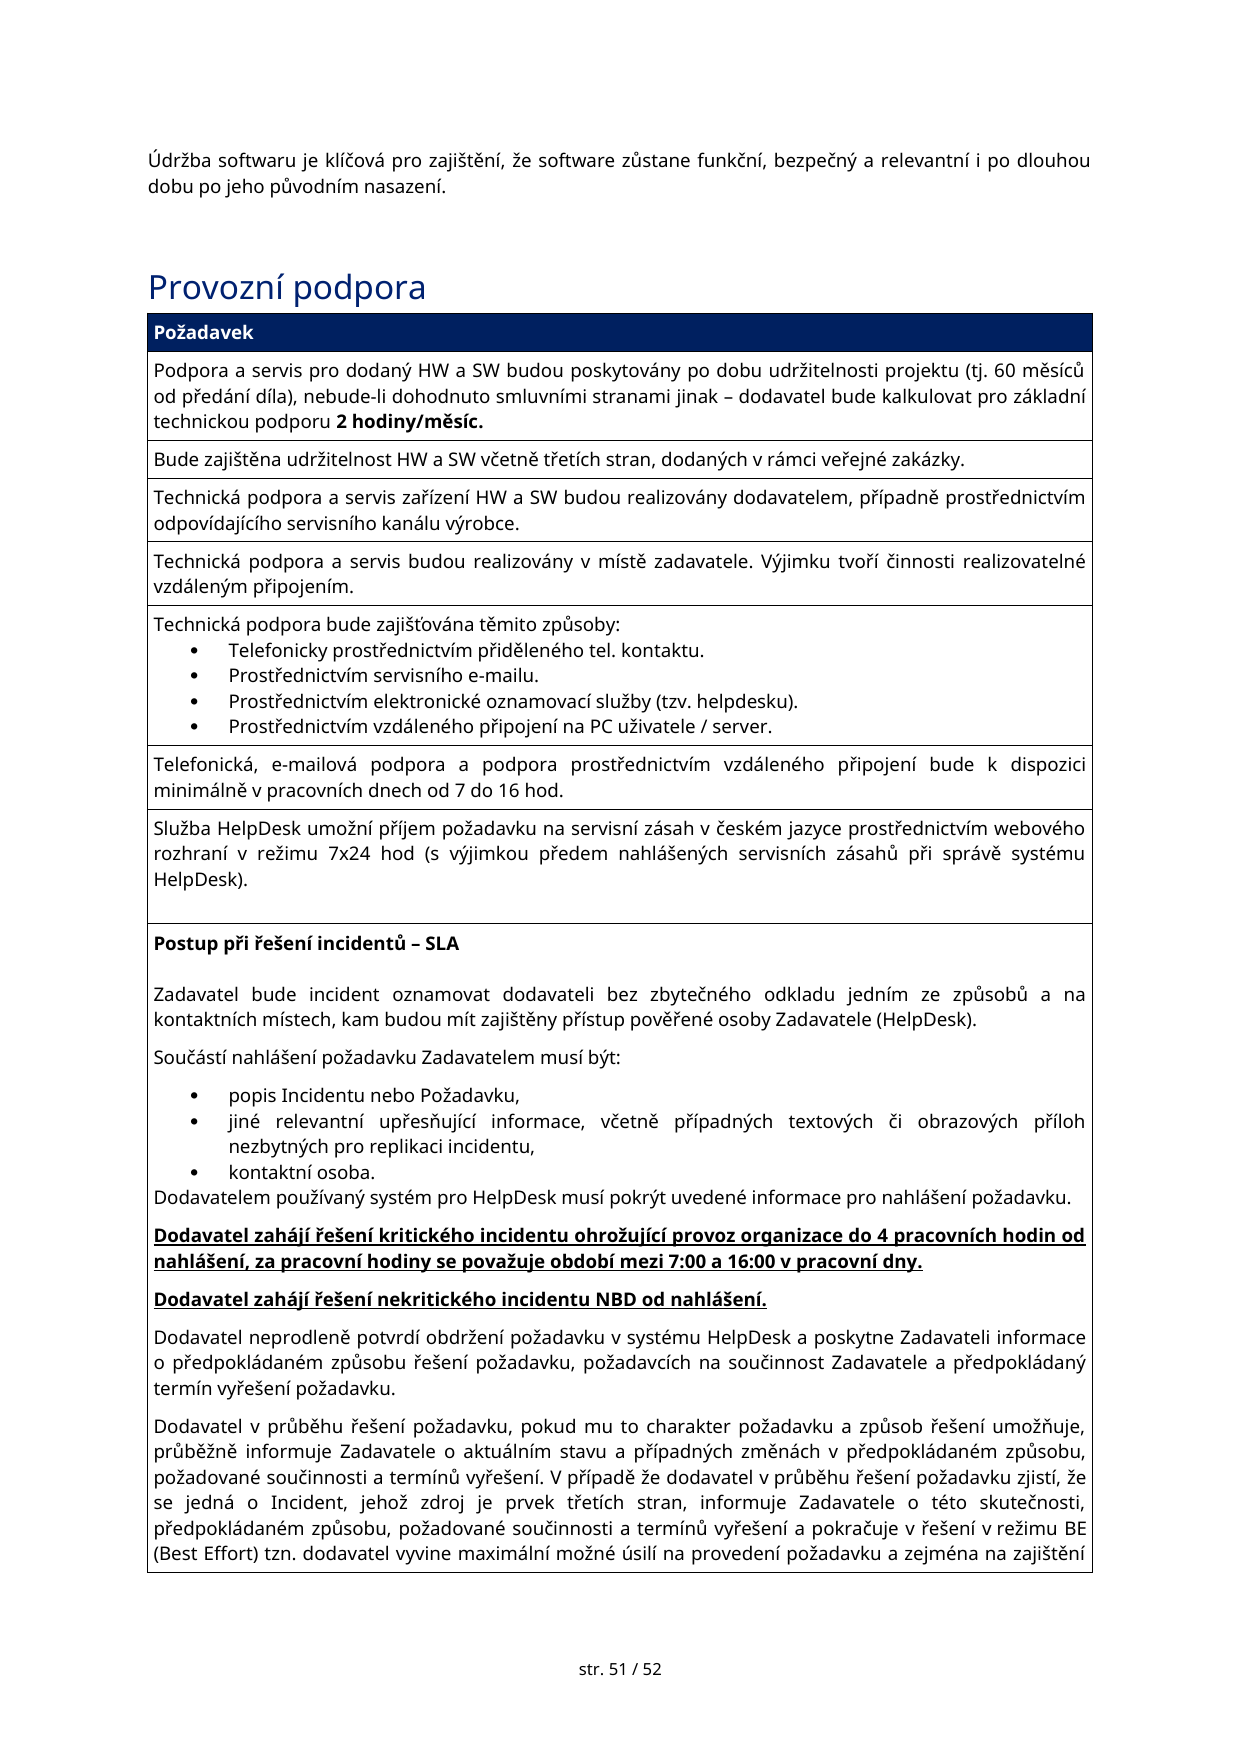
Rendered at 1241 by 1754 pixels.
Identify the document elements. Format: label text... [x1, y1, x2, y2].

table_cell Technická podpora a servis zařízení HW a SW budou realizovány dodavatelem, případně prostřednictvím odpovídajícího servisního kanálu výrobce. [148, 479, 1092, 541]
table_cell Technická podpora bude zajišťována těmito způsoby: Telefonicky prostřednictvím přiděleného tel. kontaktu. Prostřednictvím servisního e-mailu. Prostřednictvím elektronické oznamovací služby (tzv. helpdesku). Prostřednictvím vzdáleného připojení na PC uživatele / server. [148, 606, 1092, 745]
table_cell Podpora a servis pro dodaný HW a SW budou poskytovány po dobu udržitelnosti projektu (tj. 60 měsíců od předání díla), nebude-li dohodnuto smluvními stranami jinak – dodavatel bude kalkulovat pro základní technickou podporu 2 hodiny/měsíc. [148, 352, 1092, 440]
table_cell Bude zajištěna udržitelnost HW a SW včetně třetích stran, dodaných v rámci veřejné zakázky. [148, 441, 1092, 478]
table_cell Služba HelpDesk umožní příjem požadavku na servisní zásah v českém jazyce prostřednictvím webového rozhraní v režimu 7x24 hod (s výjimkou předem nahlášených servisních zásahů při správě systému HelpDesk). [148, 810, 1092, 923]
table_header Požadavek [148, 314, 1092, 351]
table_cell Technická podpora a servis budou realizovány v místě zadavatele. Výjimku tvoří činnosti realizovatelné vzdáleným připojením. [148, 542, 1092, 605]
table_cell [148, 924, 1092, 1572]
table_cell Telefonická, e-mailová podpora a podpora prostřednictvím vzdáleného připojení bude k dispozici minimálně v pracovních dnech od 7 do 16 hod. [148, 746, 1092, 808]
subtitle Provozní podpora [148, 264, 1093, 309]
text Údržba softwaru je klíčová pro zajištění, že software zůstane funkční, bezpečný a relevantní i po dlouhou dobu po jeho původním nasazení. [148, 148, 1093, 199]
